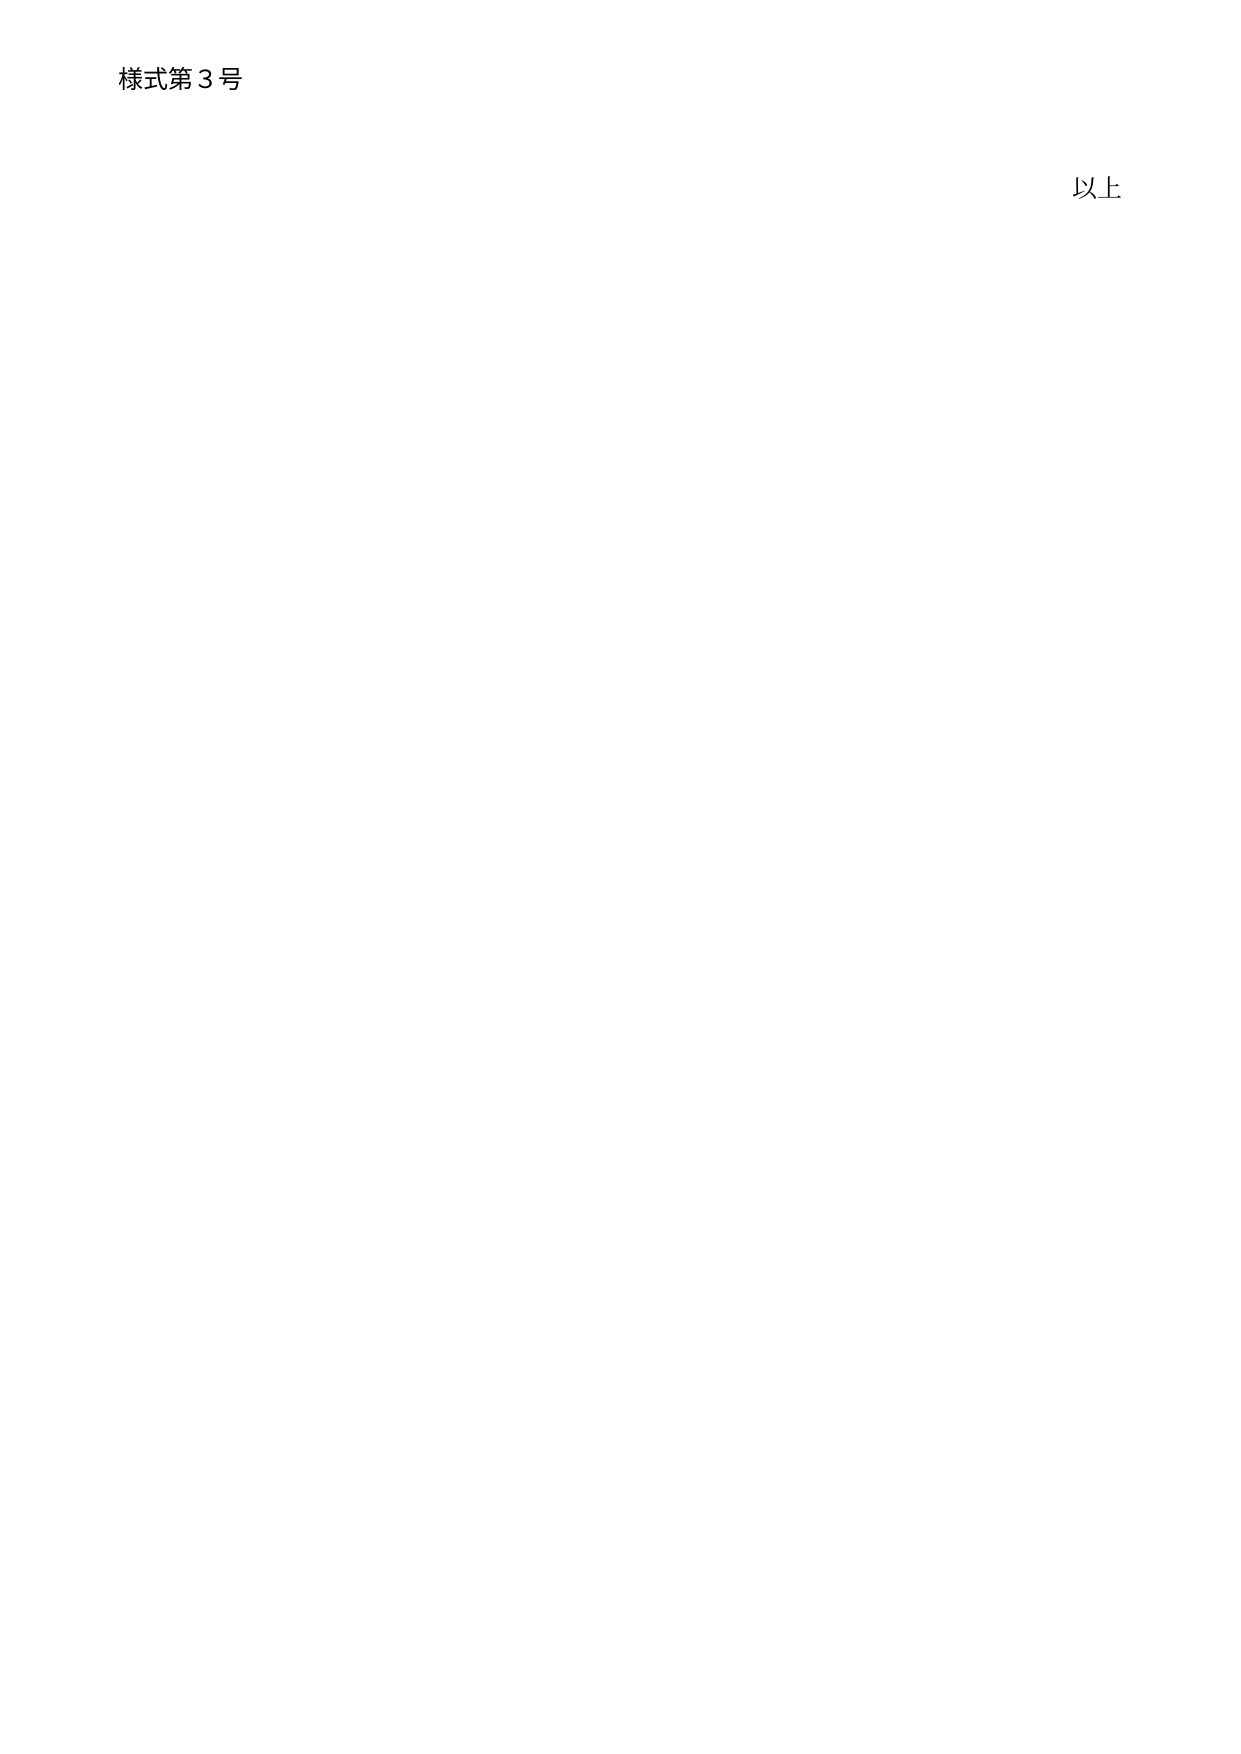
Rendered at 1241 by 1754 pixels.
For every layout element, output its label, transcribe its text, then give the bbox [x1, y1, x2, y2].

text 以上 [118, 168, 1122, 205]
